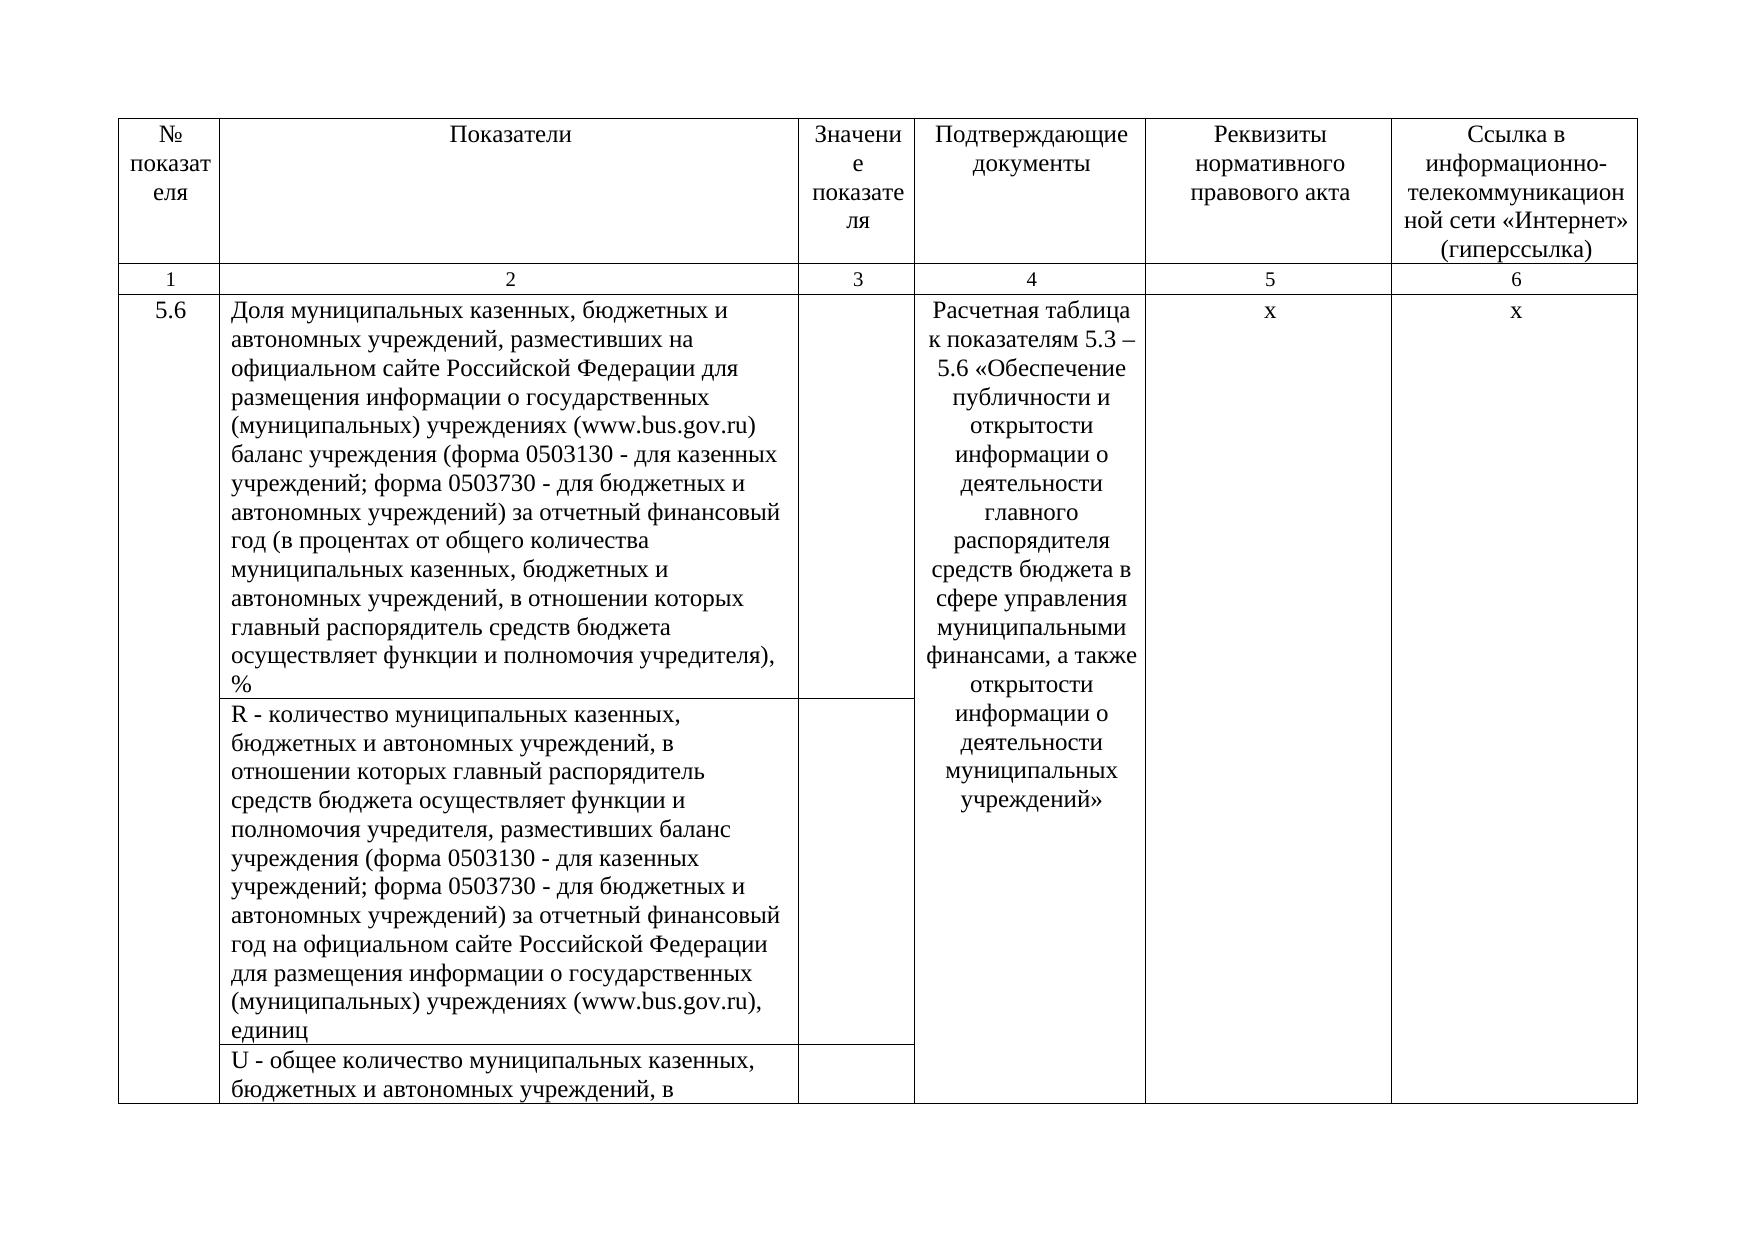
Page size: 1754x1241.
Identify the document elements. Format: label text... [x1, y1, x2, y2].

table_cell R - количество муниципальных казенных, бюджетных и автономных учреждений, в отношении которых главный распорядитель средств бюджета осуществляет функции и полномочия учредителя, разместивших баланс учреждения (форма 0503130 - для казенных учреждений; форма 0503730 - для бюджетных и автономных учреждений) за отчетный финансовый год на официальном сайте Российской Федерации для размещения информации о государственных (муниципальных) учреждениях (www.bus.gov.ru), единиц [220, 699, 798, 1044]
table_header Ссылка в информационно-телекоммуникационной сети «Интернет» (гиперссылка) [1392, 119, 1637, 263]
table_cell 1 [119, 264, 219, 294]
table_cell [799, 295, 914, 698]
table_header Подтверждающие документы [915, 119, 1145, 263]
table_cell х [1392, 295, 1637, 1102]
table_header Показатели [220, 119, 798, 263]
table_header Значение показателя [799, 119, 914, 263]
table_cell х [1146, 295, 1391, 1102]
table_cell 6 [1392, 264, 1637, 294]
table_cell 3 [799, 264, 914, 294]
table_header № показателя [119, 119, 219, 263]
table_cell 4 [915, 264, 1145, 294]
table_cell [799, 699, 914, 1044]
table_cell 5 [1146, 264, 1391, 294]
table_cell [799, 1045, 914, 1102]
table_cell Доля муниципальных казенных, бюджетных и автономных учреждений, разместивших на официальном сайте Российской Федерации для размещения информации о государственных (муниципальных) учреждениях (www.bus.gov.ru) баланс учреждения (форма 0503130 - для казенных учреждений; форма 0503730 - для бюджетных и автономных учреждений) за отчетный финансовый год (в процентах от общего количества муниципальных казенных, бюджетных и автономных учреждений, в отношении которых главный распорядитель средств бюджета осуществляет функции и полномочия учредителя), % [220, 295, 798, 698]
table_cell 2 [220, 264, 798, 294]
table_header Реквизиты нормативного правового акта [1146, 119, 1391, 263]
table_cell 5.6 [119, 295, 219, 1102]
